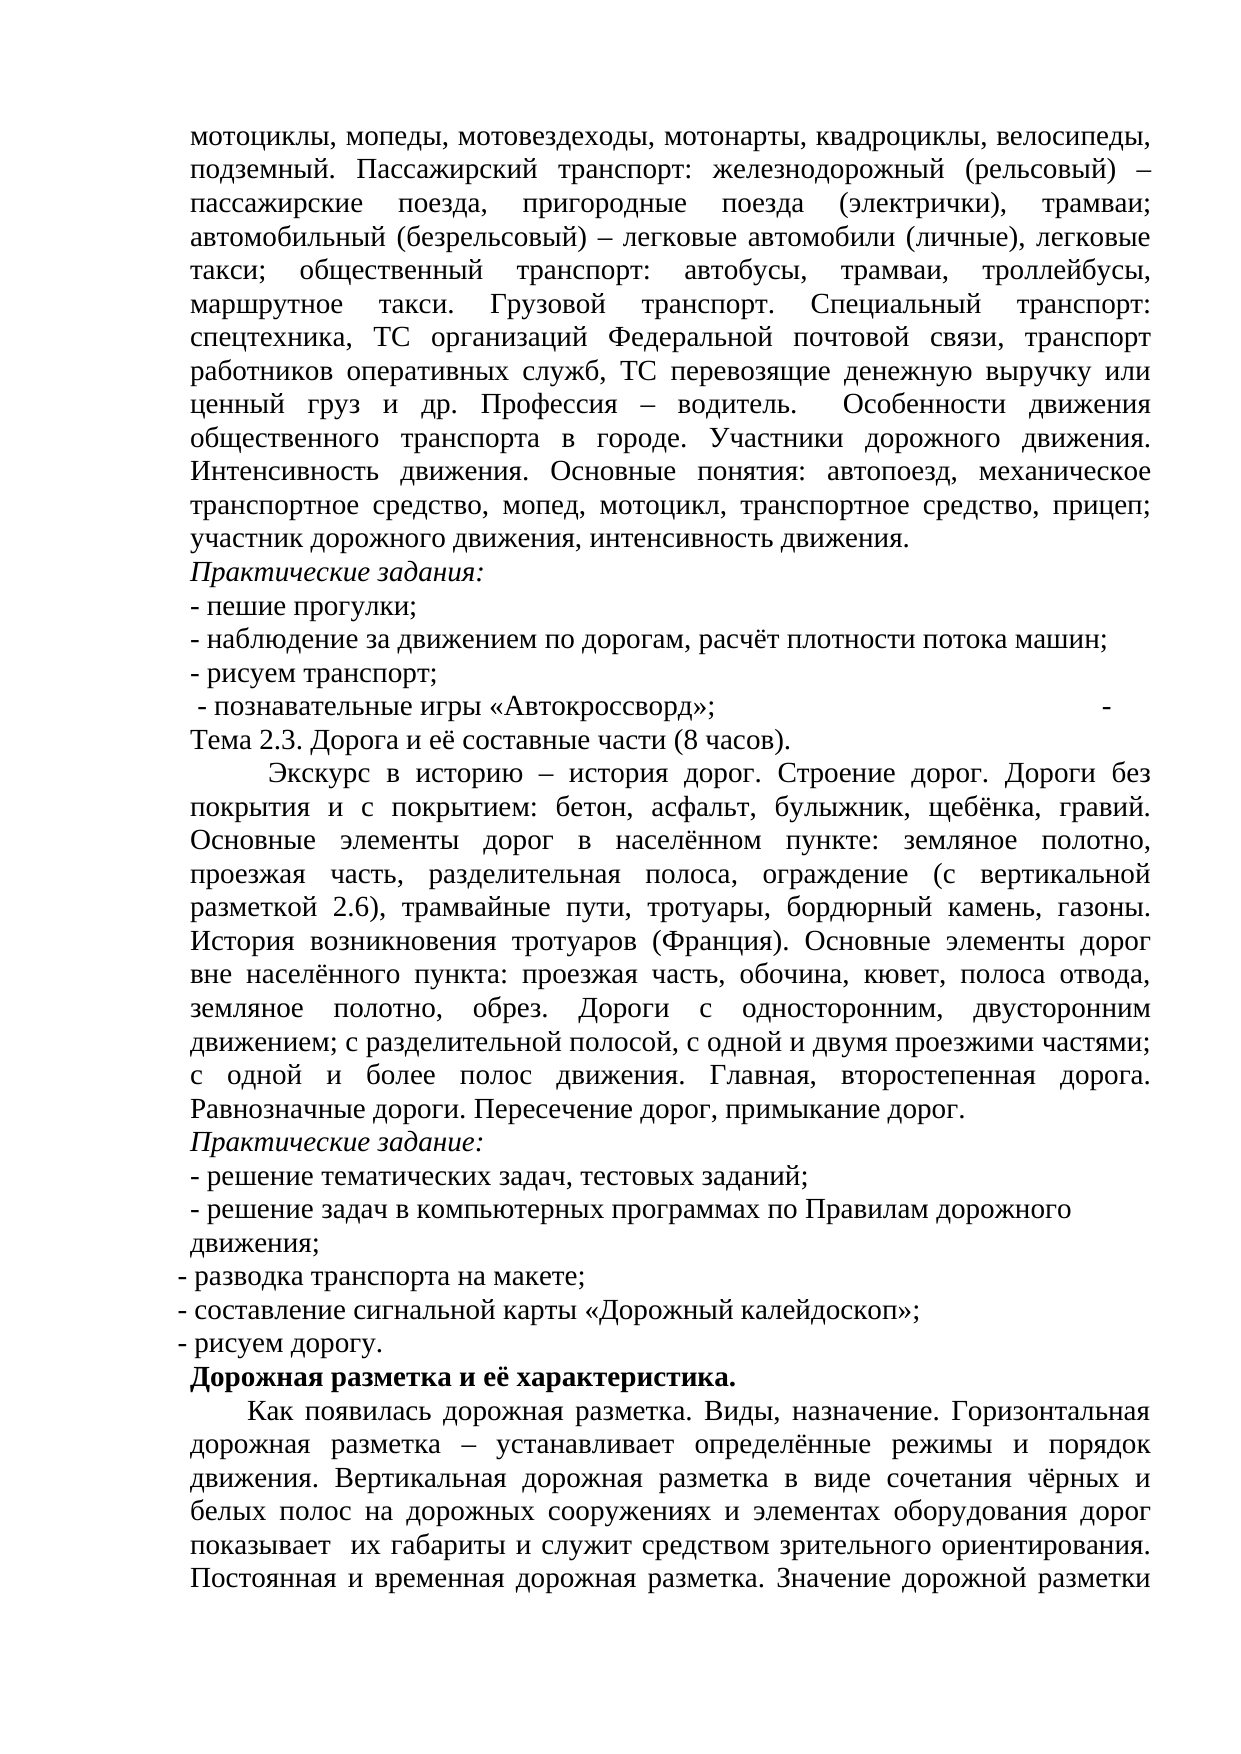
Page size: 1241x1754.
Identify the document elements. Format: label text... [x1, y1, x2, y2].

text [190, 118, 1152, 554]
text Практические задание: - решение тематических задач, тестовых заданий; - решение задач в компьютерных программах по Правилам дорожного движения; [190, 1124, 1152, 1258]
text - разводка транспорта на макете; - составление сигнальной карты «Дорожный калейдоскоп»; - рисуем дорогу. [177, 1258, 1152, 1359]
text Дорожная разметка и её характеристика. [190, 1359, 1152, 1393]
text Практические задания: - пешие прогулки; - наблюдение за движением по дорогам, расчёт плотности потока машин; - рисуем транспорт; [190, 554, 1152, 688]
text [190, 1393, 1152, 1594]
text Экскурс в историю – история дорог. Строение дорог. Дороги без покрытия и с покрытием: бетон, асфальт, булыжник, щебёнка, гравий. Основные элементы дорог в населённом пункте: земляное полотно, проезжая часть, разделительная полоса, ограждение (с вертикальной разметкой 2.6), трамвайные пути, тротуары, бордюрный камень, газоны. История возникновения тротуаров (Франция). Основные элементы дорог вне населённого пункта: проезжая часть, обочина, кювет, полоса отвода, земляное полотно, обрез. Дороги с односторонним, двусторонним движением; с разделительной полосой, с одной и двумя проезжими частями; с одной и более полос движения. Главная, второстепенная дорога. Равнозначные дороги. Пересечение дорог, примыкание дорог. [190, 755, 1152, 1124]
text - познавательные игры «Автокроссворд»; - Тема 2.3. Дорога и её составные части (8 часов). [190, 688, 1152, 755]
